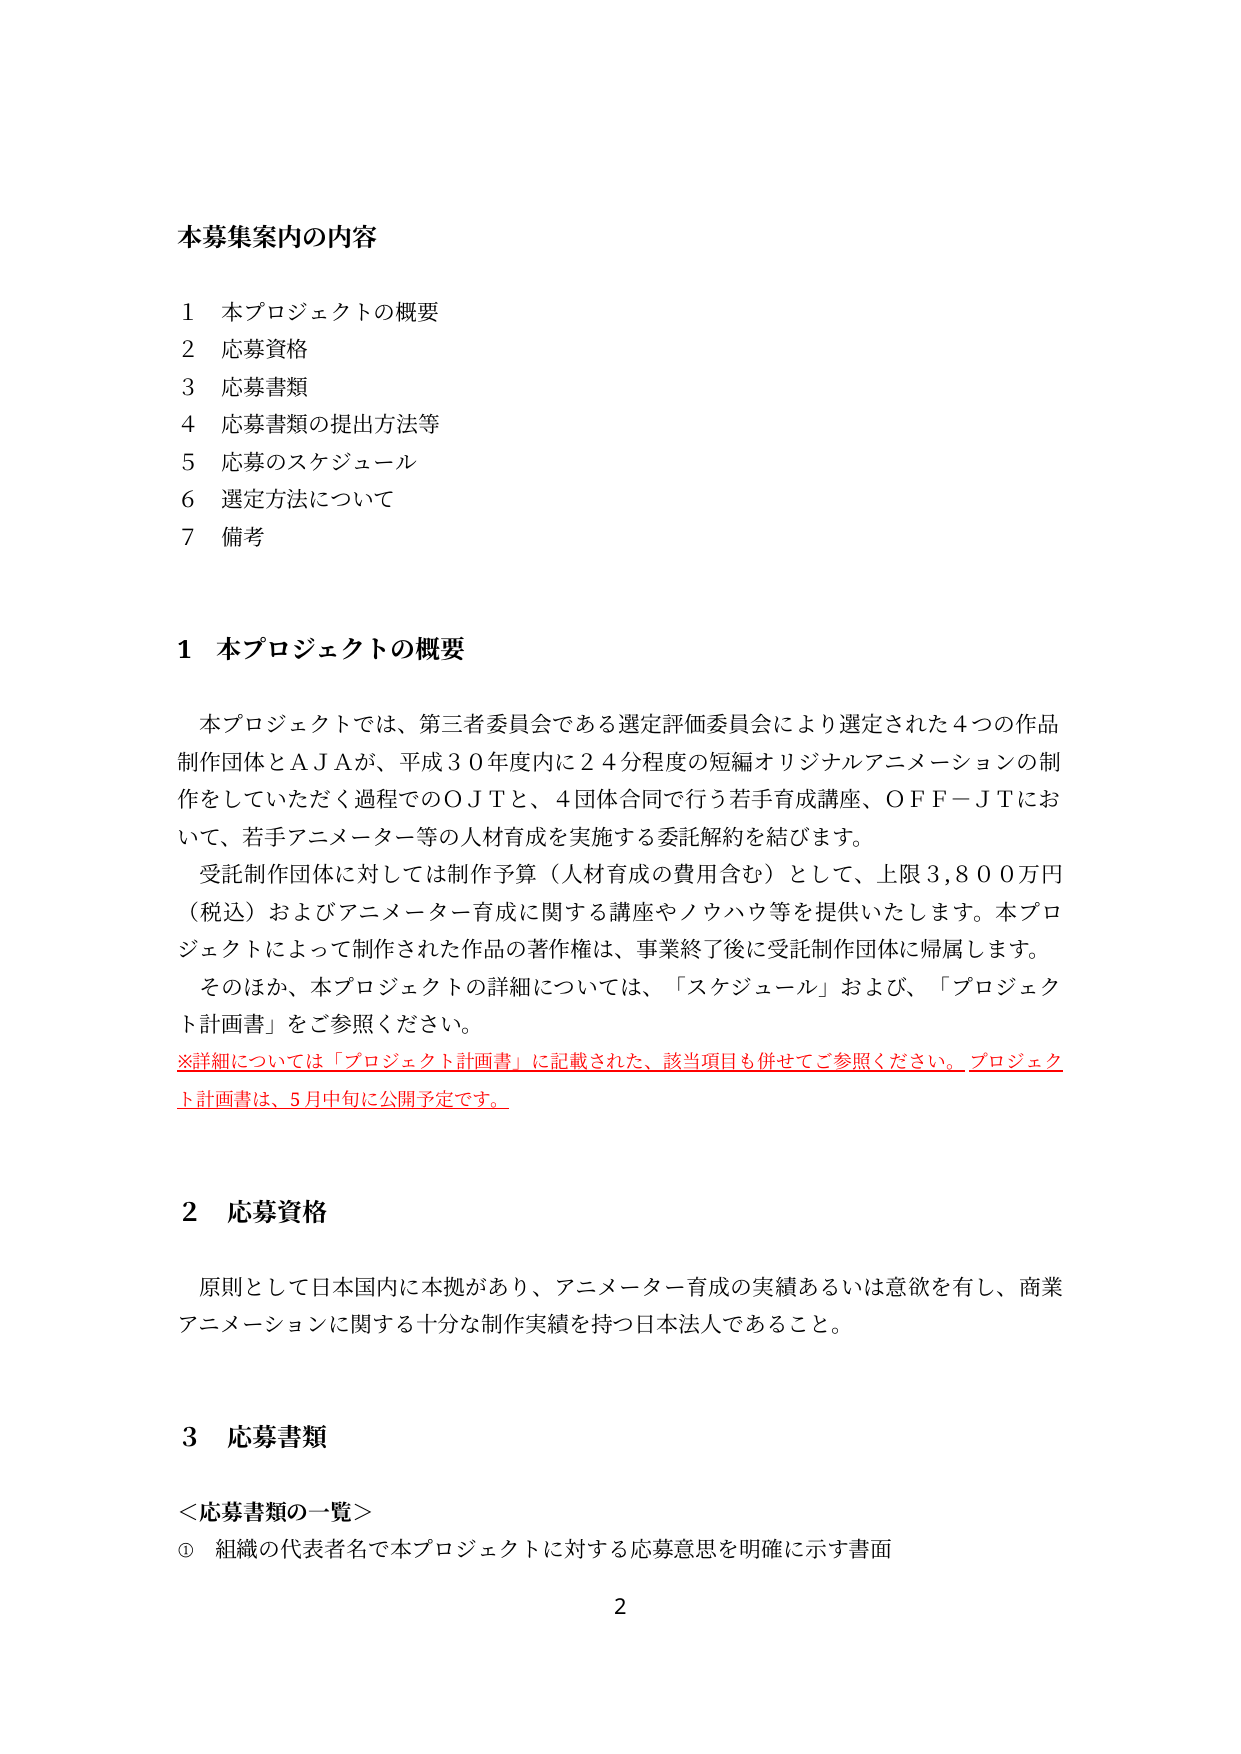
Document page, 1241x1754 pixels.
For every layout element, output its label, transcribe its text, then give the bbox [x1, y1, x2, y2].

text ６ 選定方法について [177, 479, 1063, 517]
text 本プロジェクトでは、第三者委員会である選定評価委員会により選定された４つの作品制作団体とＡＪＡが、平成３０年度内に２４分程度の短編オリジナルアニメーションの制作をしていただく過程でのＯＪＴと、４団体合同で行う若手育成講座、ＯＦＦ－ＪＴにおいて、若手アニメーター等の人材育成を実施する委託解約を結びます。 [177, 704, 1063, 854]
text そのほか、本プロジェクトの詳細については、「スケジュール」および、「プロジェクト計画書」をご参照ください。 [177, 967, 1063, 1042]
text ２ 応募資格 [177, 1192, 1063, 1229]
text ３ 応募書類 [177, 367, 1063, 404]
text 原則として日本国内に本拠があり、アニメーター育成の実績あるいは意欲を有し、商業アニメーションに関する十分な制作実績を持つ日本法人であること。 [177, 1267, 1063, 1342]
text １ 本プロジェクトの概要 [177, 292, 1063, 329]
text ４ 応募書類の提出方法等 [177, 404, 1063, 442]
list 組織の代表者名で本プロジェクトに対する応募意思を明確に示す書面 [177, 1529, 1063, 1567]
text ＜応募書類の一覧＞ [177, 1492, 1063, 1529]
text ２ 応募資格 [177, 329, 1063, 367]
text ※詳細については「プロジェクト計画書」に記載された、該当項目も併せてご参照ください。プロジェクト計画書は、5月中旬に公開予定です。 [177, 1042, 1063, 1117]
text ３ 応募書類 [177, 1417, 1063, 1454]
text ５ 応募のスケジュール [177, 442, 1063, 479]
text ７ 備考 [177, 517, 1063, 554]
text 受託制作団体に対しては制作予算（人材育成の費用含む）として、上限３,８００万円（税込）およびアニメーター育成に関する講座やノウハウ等を提供いたします。本プロジェクトによって制作された作品の著作権は、事業終了後に受託制作団体に帰属します。 [177, 854, 1063, 967]
text 1 本プロジェクトの概要 [177, 629, 1063, 667]
text 本募集案内の内容 [177, 217, 1063, 254]
